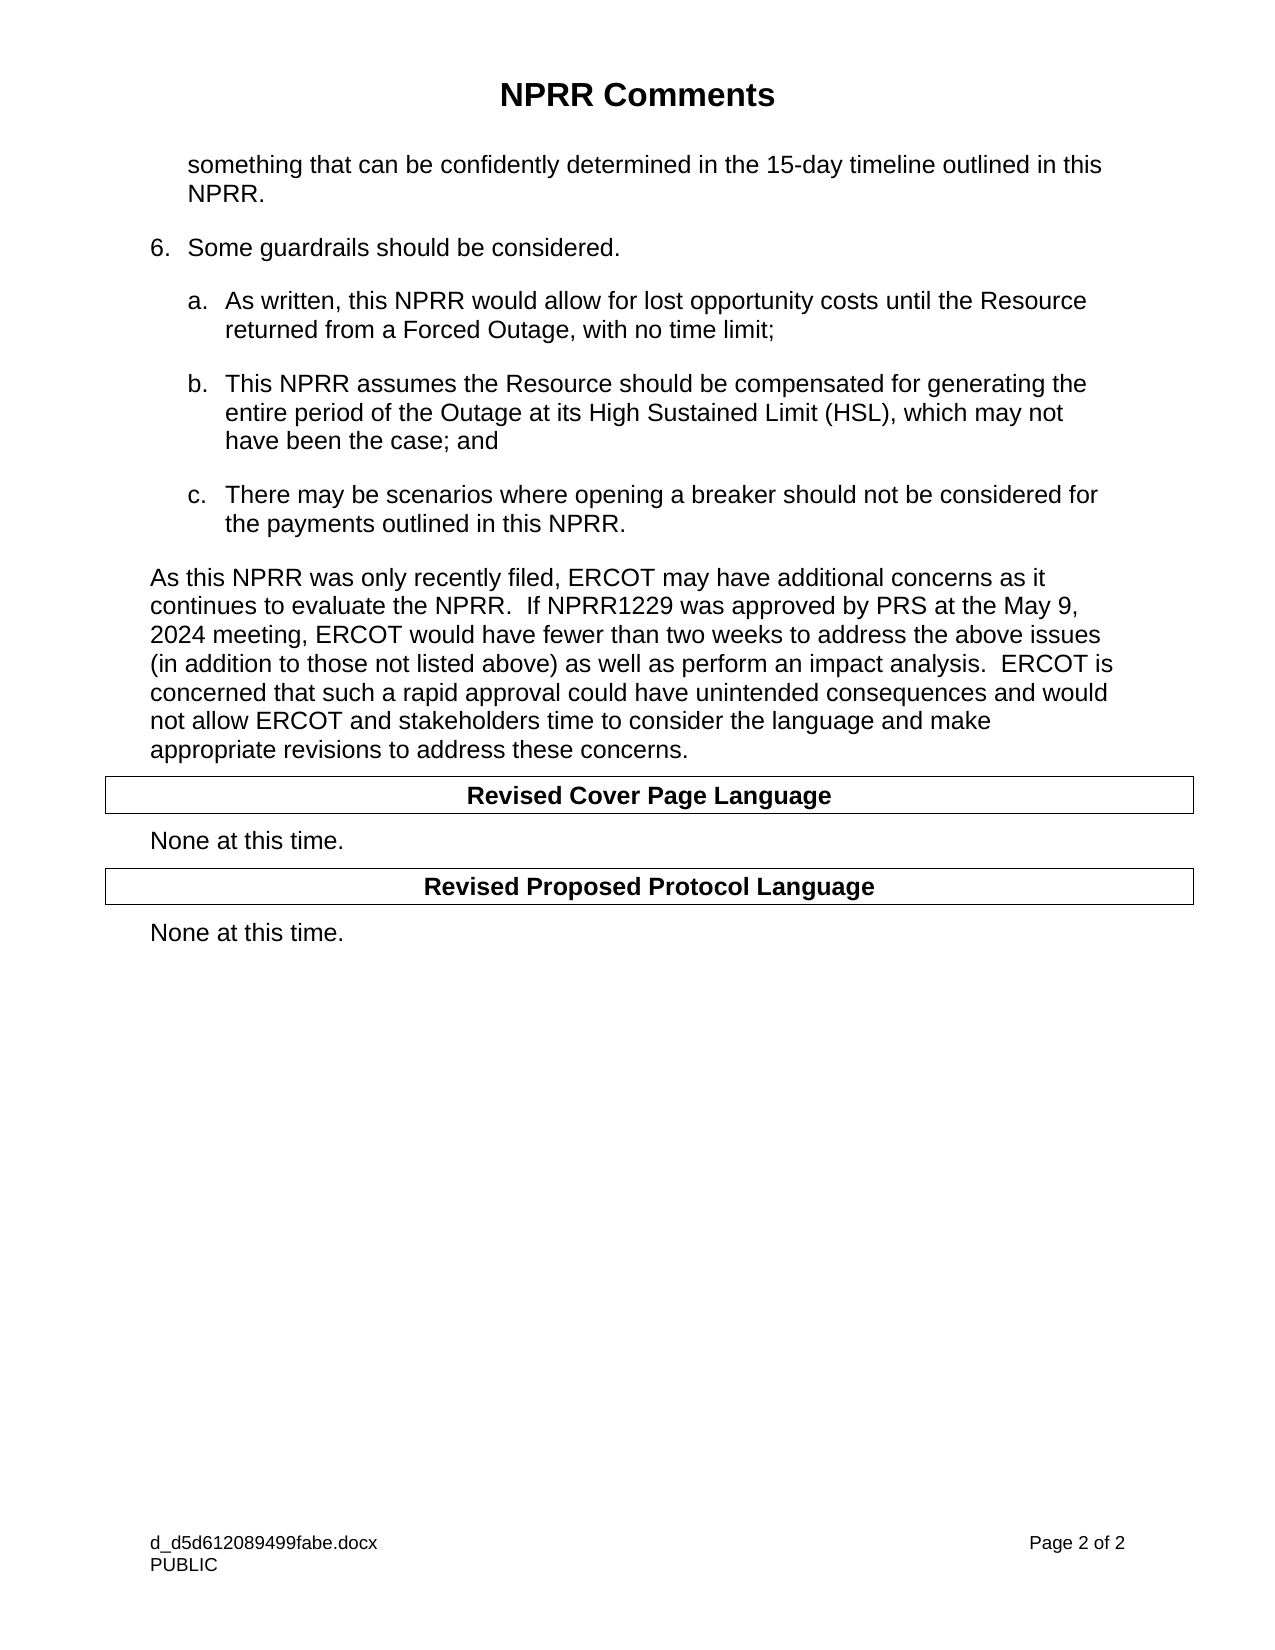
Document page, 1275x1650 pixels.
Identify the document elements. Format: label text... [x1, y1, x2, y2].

text None at this time. [150, 917, 1125, 946]
list Some guardrails should be considered. [150, 232, 1125, 261]
table_header Revised Cover Page Language [106, 777, 1193, 813]
list There may be scenarios where opening a breaker should not be considered for the payments outlined in this NPRR. [187, 480, 1125, 537]
table_header Revised Proposed Protocol Language [106, 869, 1193, 904]
list This NPRR assumes the Resource should be compensated for generating the entire period of the Outage at its High Sustained Limit (HSL), which may not have been the case; and [187, 369, 1125, 455]
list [150, 150, 1125, 207]
list As written, this NPRR would allow for lost opportunity costs until the Resource returned from a Forced Outage, with no time limit; [187, 286, 1125, 344]
text None at this time. [150, 826, 1125, 855]
text As this NPRR was only recently filed, ERCOT may have additional concerns as it continues to evaluate the NPRR. If NPRR1229 was approved by PRS at the May 9, 2024 meeting, ERCOT would have fewer than two weeks to address the above issues (in addition to those not listed above) as well as perform an impact analysis. ERCOT is concerned that such a rapid approval could have unintended consequences and would not allow ERCOT and stakeholders time to consider the language and make appropriate revisions to address these concerns. [150, 562, 1125, 764]
